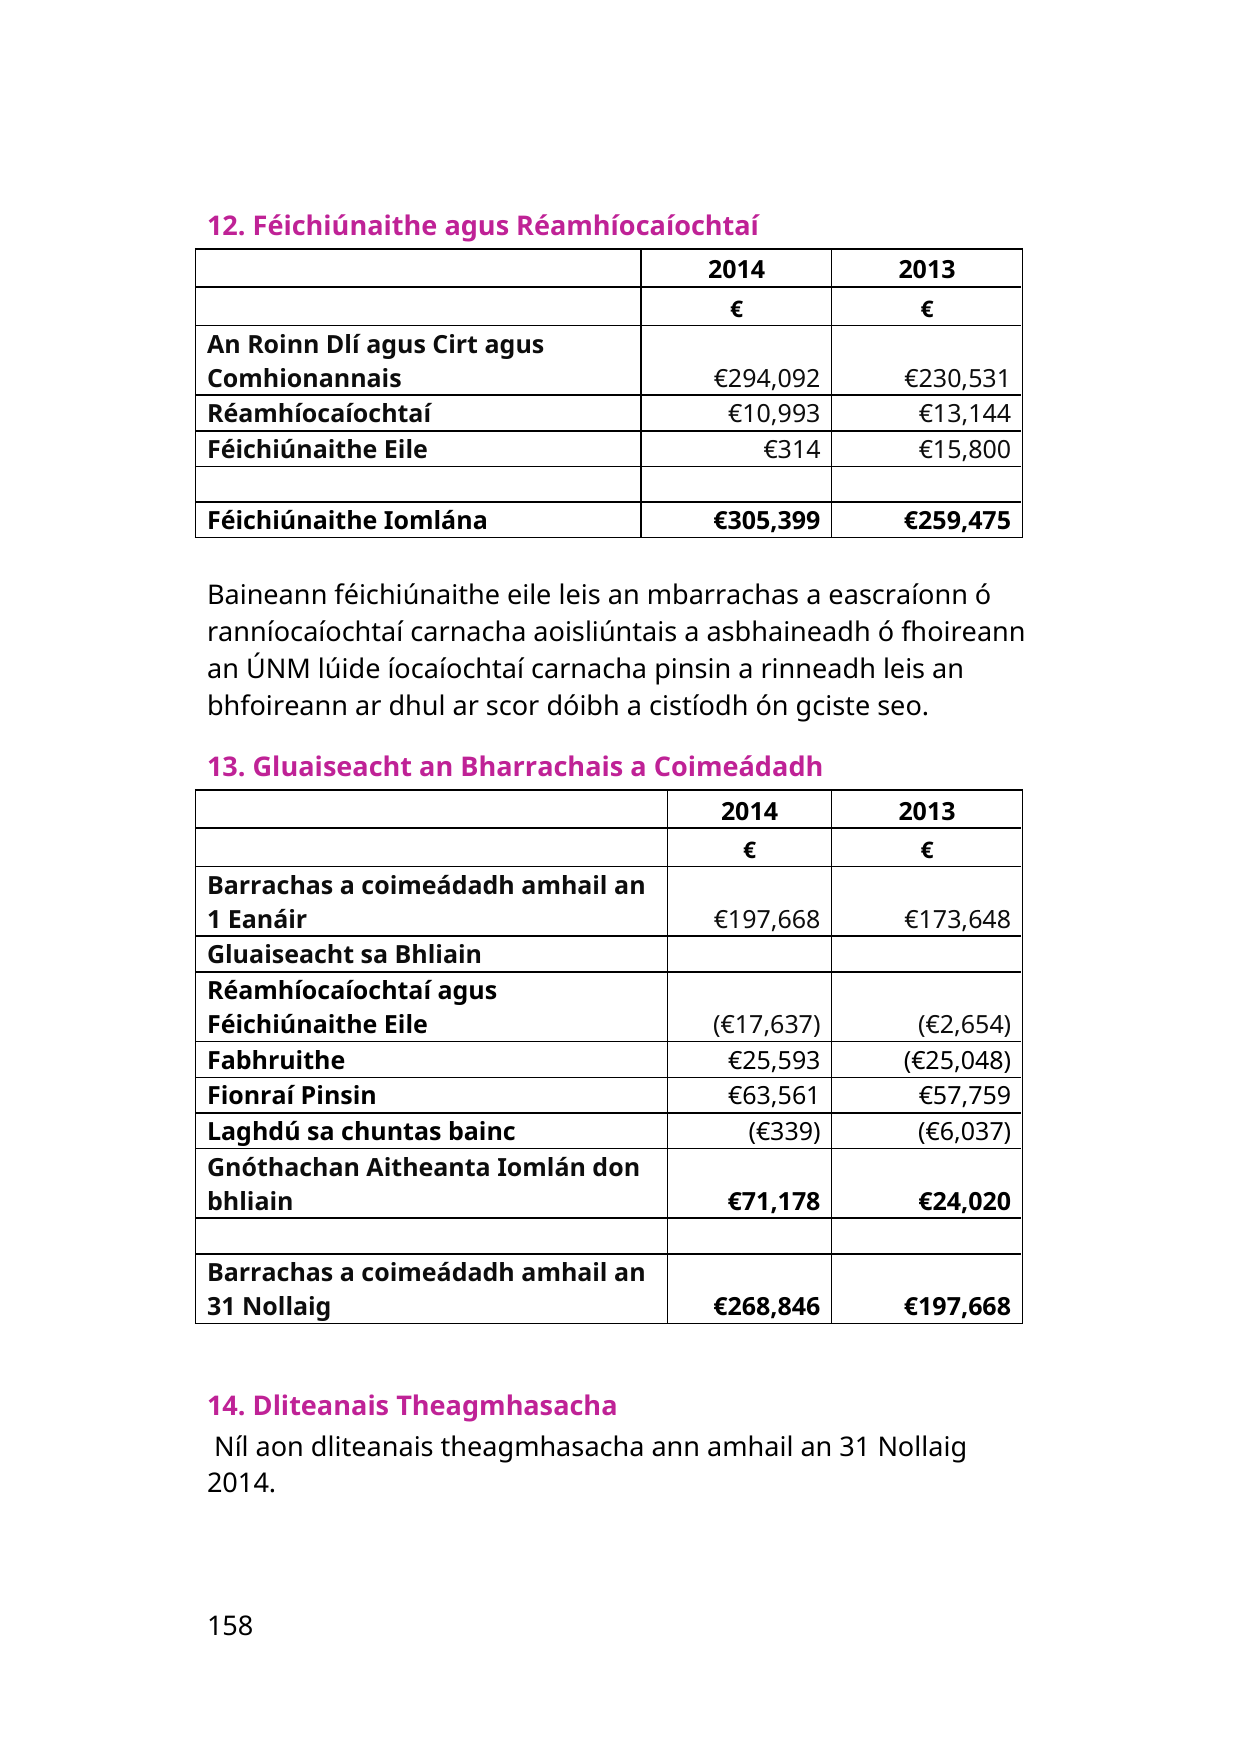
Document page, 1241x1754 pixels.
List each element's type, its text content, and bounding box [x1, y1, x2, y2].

subtitle 13. Gluaiseacht an Bharrachais a Coimeádadh [207, 748, 1033, 785]
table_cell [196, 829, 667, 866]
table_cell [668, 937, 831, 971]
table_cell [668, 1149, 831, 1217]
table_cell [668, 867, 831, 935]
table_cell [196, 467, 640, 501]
subtitle 12. Féichiúnaithe agus Réamhíocaíochtaí [207, 207, 1033, 244]
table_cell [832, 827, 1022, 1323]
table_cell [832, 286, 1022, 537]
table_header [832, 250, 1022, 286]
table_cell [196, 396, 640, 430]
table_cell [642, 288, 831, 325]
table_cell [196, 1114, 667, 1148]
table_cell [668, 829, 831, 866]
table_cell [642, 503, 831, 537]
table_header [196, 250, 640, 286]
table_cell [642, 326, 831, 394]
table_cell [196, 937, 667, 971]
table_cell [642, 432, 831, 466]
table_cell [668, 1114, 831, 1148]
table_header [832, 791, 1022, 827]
text Níl aon dliteanais theagmhasacha ann amhail an 31 Nollaig 2014. [207, 1427, 1033, 1501]
text Baineann féichiúnaithe eile leis an mbarrachas a eascraíonn ó ranníocaíochtaí carnacha aoisliúntais a asbhaineadh ó fhoireann an ÚNM lúide íocaíochtaí carnacha pinsin a rinneadh leis an bhfoireann ar dhul ar scor dóibh a cistíodh ón gciste seo. [207, 538, 1033, 723]
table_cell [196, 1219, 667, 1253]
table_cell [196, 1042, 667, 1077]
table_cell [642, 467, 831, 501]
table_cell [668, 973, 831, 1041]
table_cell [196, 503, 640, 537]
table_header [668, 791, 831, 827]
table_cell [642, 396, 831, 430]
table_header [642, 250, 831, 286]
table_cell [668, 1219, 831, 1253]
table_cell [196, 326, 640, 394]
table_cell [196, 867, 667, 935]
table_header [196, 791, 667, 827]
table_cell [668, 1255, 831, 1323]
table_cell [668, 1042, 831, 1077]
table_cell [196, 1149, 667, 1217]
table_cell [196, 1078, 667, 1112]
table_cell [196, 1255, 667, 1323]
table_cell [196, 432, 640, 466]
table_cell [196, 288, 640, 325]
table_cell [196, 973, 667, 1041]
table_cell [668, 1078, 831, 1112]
subtitle 14. Dliteanais Theagmhasacha [207, 1386, 1033, 1423]
